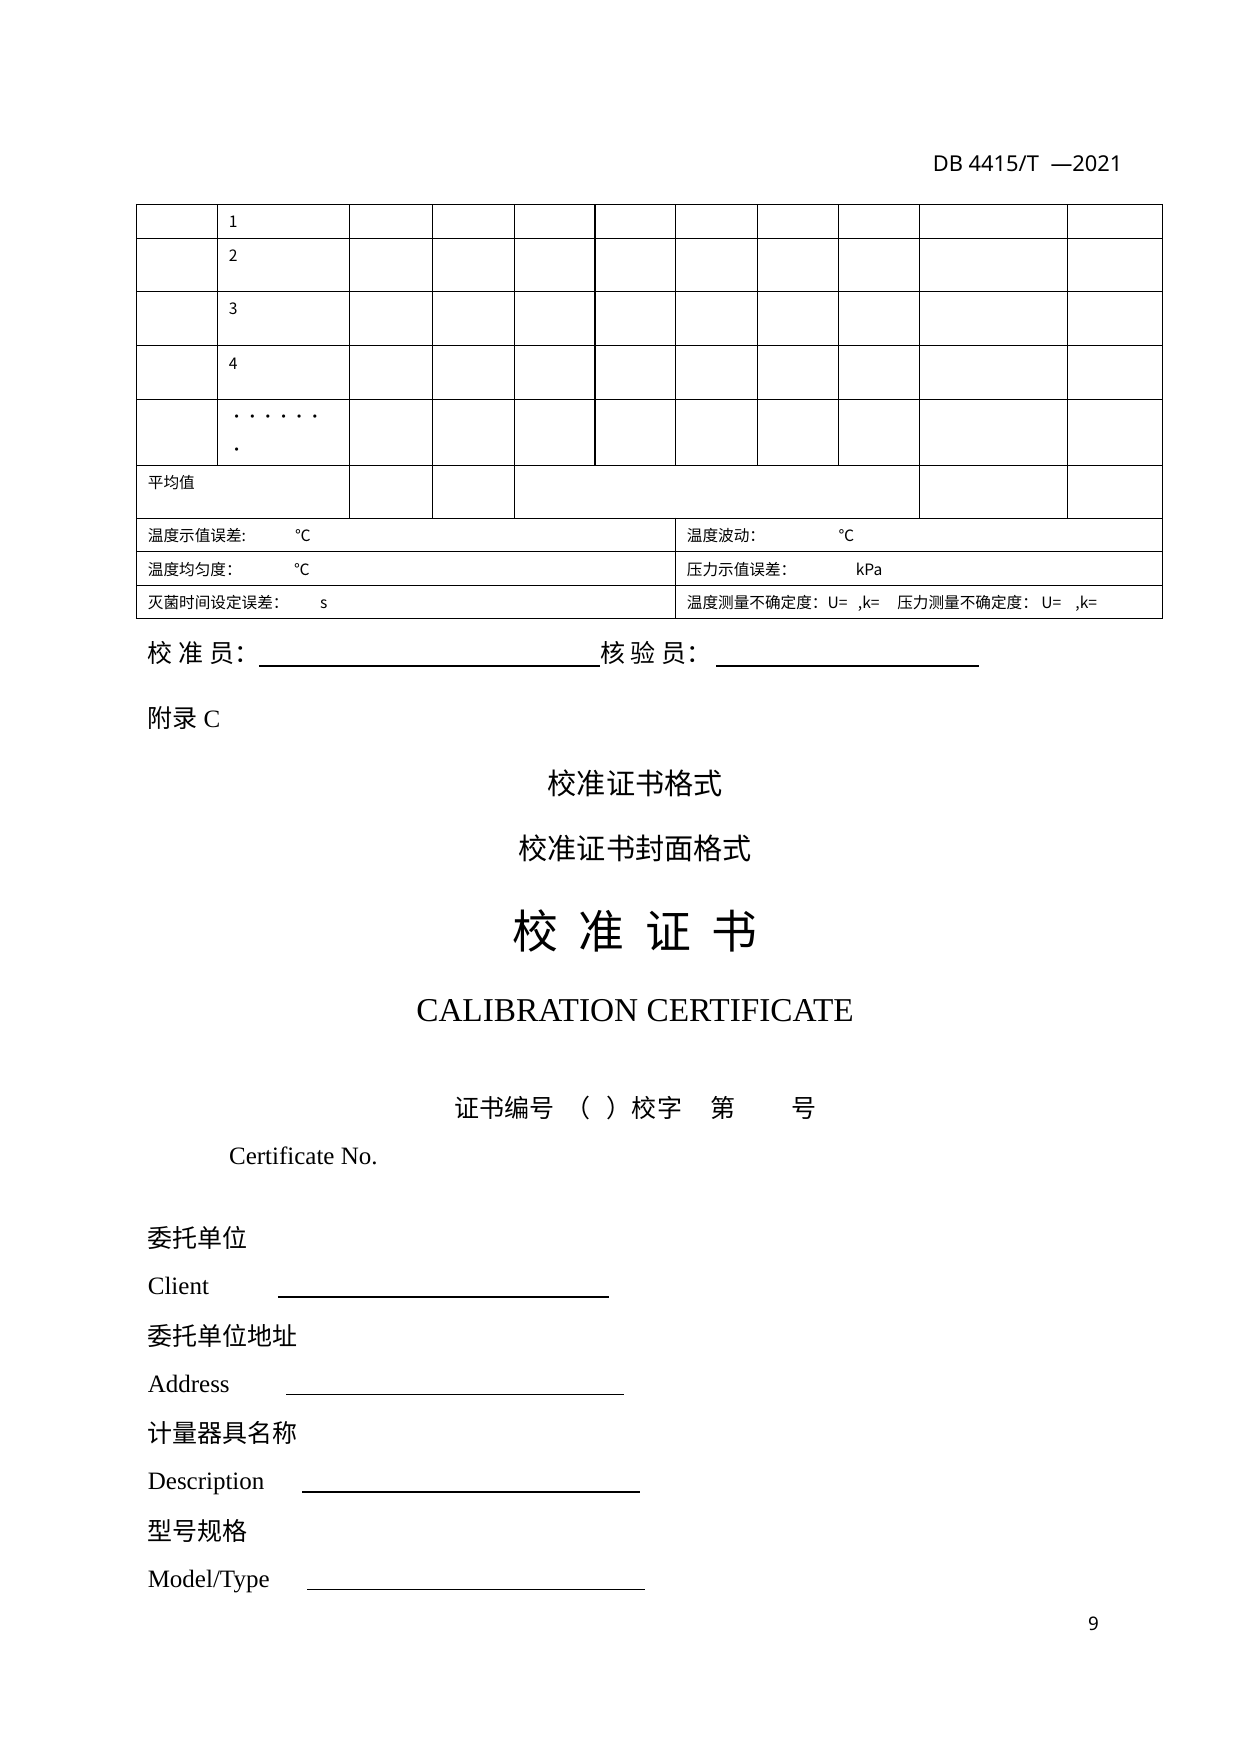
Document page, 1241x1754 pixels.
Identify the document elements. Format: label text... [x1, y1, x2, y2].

table_cell [515, 205, 594, 237]
table_cell [839, 292, 919, 345]
text 证书编号 （ ）校字 第 号 [148, 1074, 1122, 1139]
text 校 准 员： 核 验 员： [148, 619, 1122, 684]
table_cell [676, 400, 757, 464]
text Address [148, 1367, 1122, 1399]
table_cell [515, 466, 919, 518]
table_cell [596, 205, 675, 237]
table_cell [433, 292, 514, 345]
table_cell 温度测量不确定度：U= ,k= 压力测量不确定度： U= ,k= [676, 586, 1162, 618]
table_cell [596, 292, 675, 345]
table_cell [433, 466, 514, 518]
table_cell [433, 205, 514, 237]
table_cell [515, 239, 594, 291]
table_cell ······· [218, 400, 349, 464]
table_cell 压力示值误差： kPa [676, 552, 1162, 585]
table_cell [433, 239, 514, 291]
table_cell [137, 239, 217, 291]
table_cell [137, 205, 217, 237]
table_cell [433, 400, 514, 464]
text 委托单位 [148, 1204, 1122, 1269]
table_cell [350, 239, 432, 291]
text Description [148, 1464, 1122, 1497]
table_cell 2 [218, 239, 349, 291]
table_cell [676, 205, 757, 237]
table_cell 灭菌时间设定误差： s [137, 586, 675, 618]
table_cell [350, 346, 432, 398]
table_cell 温度均匀度： ℃ [137, 552, 675, 585]
table_cell [1068, 466, 1162, 518]
table_cell [137, 346, 217, 398]
text Model/Type [148, 1562, 1122, 1594]
table_cell [920, 400, 1067, 464]
table_cell [1068, 292, 1162, 345]
table_cell [1068, 400, 1162, 464]
table_cell [596, 239, 675, 291]
table_cell [433, 346, 514, 398]
table_cell [596, 400, 675, 464]
text 校准证书格式 [148, 749, 1122, 814]
table_cell 3 [218, 292, 349, 345]
table_cell [350, 205, 432, 237]
table_cell [839, 400, 919, 464]
table_cell 温度示值误差: ℃ [137, 519, 675, 551]
table_cell 1 [218, 205, 349, 237]
text 校 准 证 书 [148, 879, 1122, 977]
table_cell [515, 346, 594, 398]
table_cell [515, 400, 594, 464]
text 型号规格 [148, 1497, 1122, 1562]
table_cell [920, 292, 1067, 345]
table_cell [758, 346, 838, 398]
text 附录 C [148, 684, 1122, 749]
table_cell [1068, 346, 1162, 398]
table_cell [515, 292, 594, 345]
table_cell [758, 205, 838, 237]
table_cell [920, 346, 1067, 398]
table_cell [758, 292, 838, 345]
table_cell [920, 466, 1067, 518]
text 校准证书封面格式 [148, 814, 1122, 879]
text Client [148, 1269, 1122, 1302]
table_cell [676, 346, 757, 398]
table_cell [839, 239, 919, 291]
text CALIBRATION CERTIFICATE [148, 977, 1122, 1042]
table_cell [758, 239, 838, 291]
table_cell [839, 205, 919, 237]
table_cell [350, 292, 432, 345]
table_cell [350, 400, 432, 464]
table_cell [350, 466, 432, 518]
table_cell 平均值 [137, 466, 349, 518]
text 委托单位地址 [148, 1302, 1122, 1367]
table_cell [137, 400, 217, 464]
text 计量器具名称 [148, 1399, 1122, 1464]
table_cell [137, 292, 217, 345]
table_cell [758, 400, 838, 464]
table_cell [839, 346, 919, 398]
table_cell [596, 346, 675, 398]
table_cell [920, 239, 1067, 291]
table_cell [1068, 205, 1162, 237]
table_cell 温度波动： ℃ [676, 519, 1162, 551]
table_cell 4 [218, 346, 349, 398]
table_cell [1068, 239, 1162, 291]
table_cell [676, 239, 757, 291]
text Certificate No. [148, 1139, 1122, 1172]
table_cell [676, 292, 757, 345]
table_cell [920, 205, 1067, 237]
